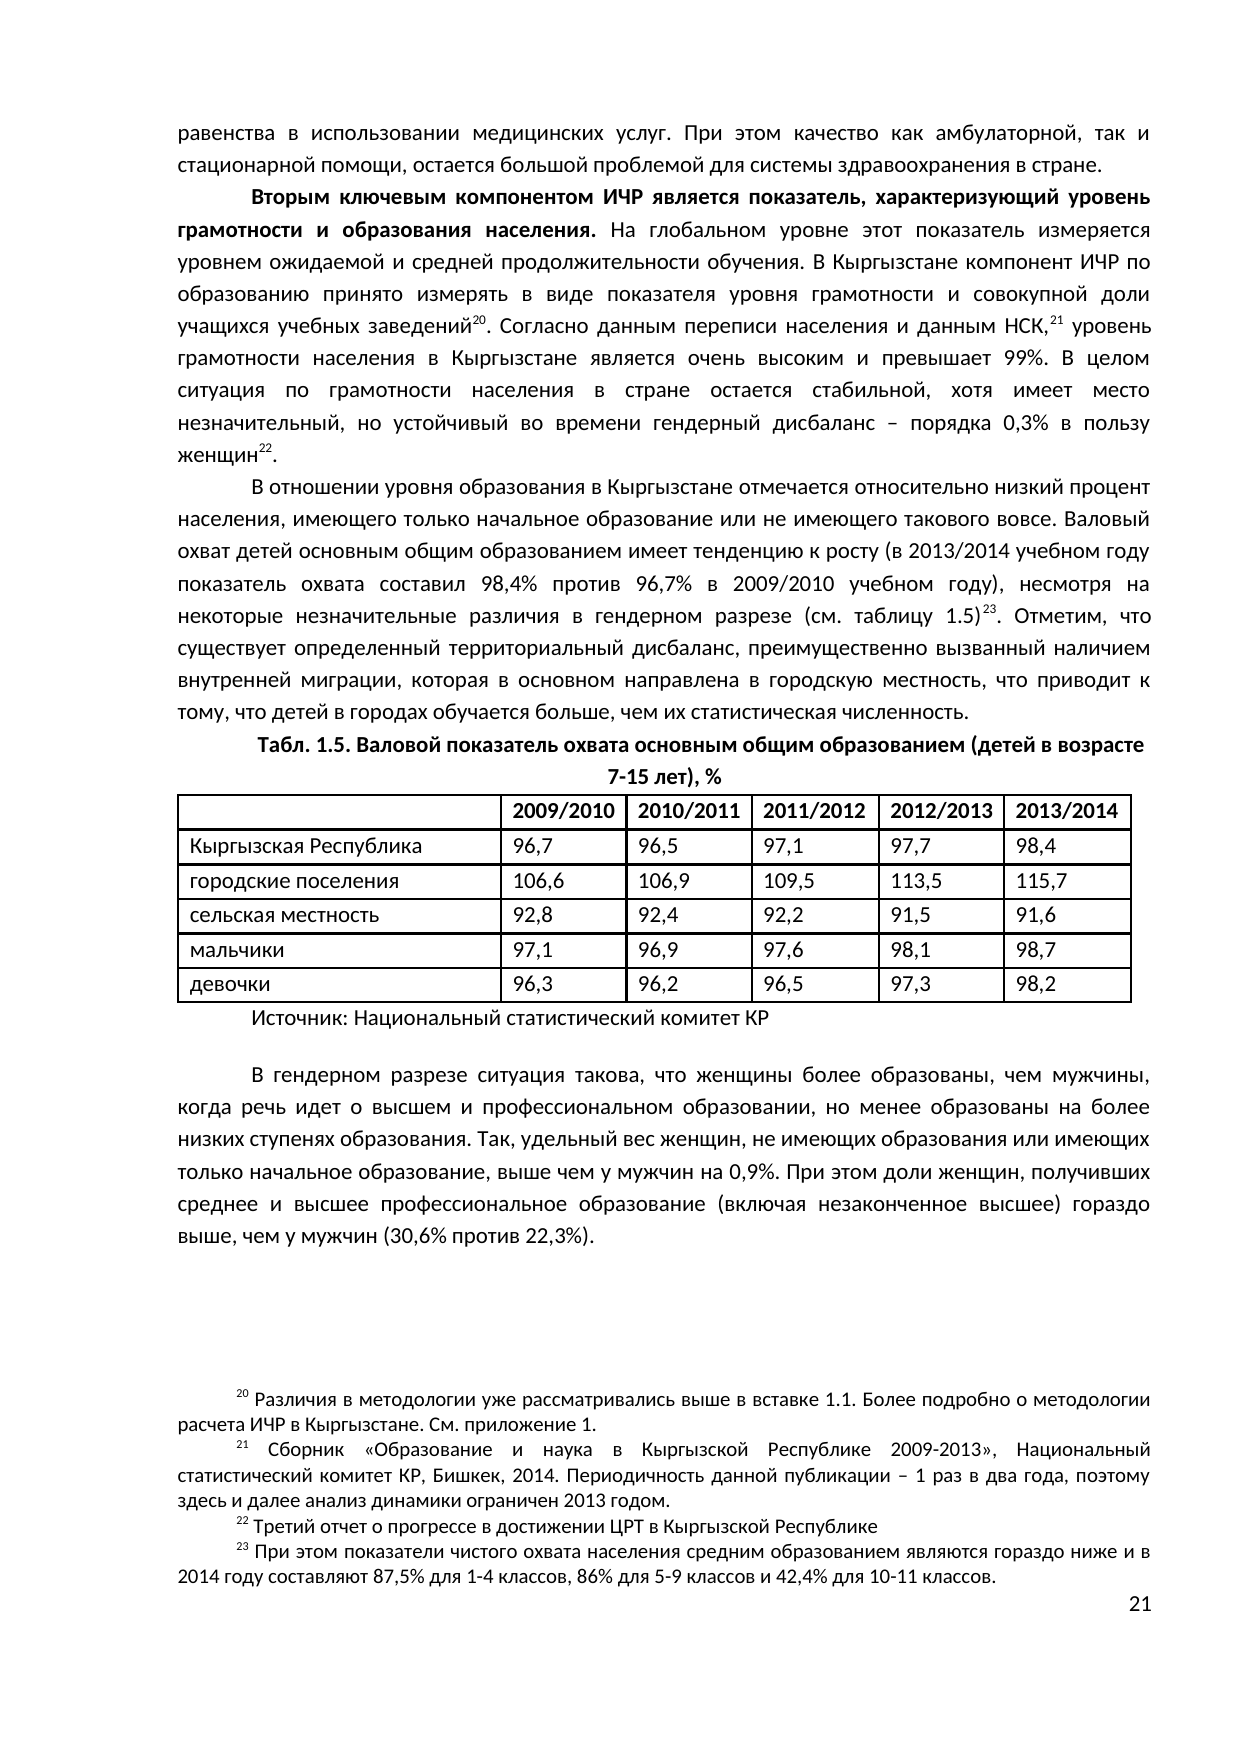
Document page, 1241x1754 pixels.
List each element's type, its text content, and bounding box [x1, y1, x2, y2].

table_cell 98,7 [1005, 935, 1130, 967]
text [177, 118, 1152, 178]
table_cell 106,9 [628, 866, 751, 898]
text Табл. 1.5. Валовой показатель охвата основным общим образованием (детей в возрасте 7-15 лет), % [177, 730, 1152, 790]
table_cell 96,3 [502, 969, 625, 1001]
table_cell 98,2 [1005, 969, 1130, 1001]
table_cell 92,2 [753, 900, 878, 932]
table_cell 97,1 [502, 935, 625, 967]
table_cell 96,2 [628, 969, 751, 1001]
table_cell 113,5 [880, 866, 1003, 898]
table_cell Кыргызская Республика [179, 831, 500, 863]
text В отношении уровня образования в Кыргызстане отмечается относительно низкий процент населения, имеющего только начальное образование или не имеющего такового вовсе. Валовый охват детей основным общим образованием имеет тенденцию к росту (в 2013/2014 учебном году показатель охвата составил 98,4% против 96,7% в 2009/2010 учебном году), несмотря на некоторые незначительные различия в гендерном разрезе (см. таблицу 1.5). Отметим, что существует определенный территориальный дисбаланс, преимущественно вызванный наличием внутренней миграции, которая в основном направлена в городскую местность, что приводит к тому, что детей в городах обучается больше, чем их статистическая численность. [177, 472, 1152, 726]
table_cell 91,5 [880, 900, 1003, 932]
table_header 2012/2013 [880, 796, 1003, 828]
table_cell 97,7 [880, 831, 1003, 863]
table_cell 109,5 [753, 866, 878, 898]
table_cell городские поселения [179, 866, 500, 898]
text Вторым ключевым компонентом ИЧР является показатель, характеризующий уровень грамотности и образования населения. На глобальном уровне этот показатель измеряется уровнем ожидаемой и средней продолжительности обучения. В Кыргызстане компонент ИЧР по образованию принято измерять в виде показателя уровня грамотности и совокупной доли учащихся учебных заведений. Согласно данным переписи населения и данным НСК, уровень грамотности населения в Кыргызстане является очень высоким и превышает 99%. В целом ситуация по грамотности населения в стране остается стабильной, хотя имеет место незначительный, но устойчивый во времени гендерный дисбаланс – порядка 0,3% в пользу женщин. [177, 182, 1152, 468]
table_header [179, 796, 500, 828]
table_cell 106,6 [502, 866, 625, 898]
table_cell мальчики [179, 935, 500, 967]
table_header 2010/2011 [628, 796, 751, 828]
text В гендерном разрезе ситуация такова, что женщины более образованы, чем мужчины, когда речь идет о высшем и профессиональном образовании, но менее образованы на более низких ступенях образования. Так, удельный вес женщин, не имеющих образования или имеющих только начальное образование, выше чем у мужчин на 0,9%. При этом доли женщин, получивших среднее и высшее профессиональное образование (включая незаконченное высшее) гораздо выше, чем у мужчин (30,6% против 22,3%). [177, 1060, 1152, 1249]
table_cell 91,6 [1005, 900, 1130, 932]
table_cell 92,8 [502, 900, 625, 932]
text Источник: Национальный статистический комитет КР [177, 1003, 1152, 1031]
table_cell 115,7 [1005, 866, 1130, 898]
table_cell 97,6 [753, 935, 878, 967]
table_header 2013/2014 [1005, 796, 1130, 828]
table_header 2009/2010 [502, 796, 625, 828]
table_cell 96,9 [628, 935, 751, 967]
table_cell 97,1 [753, 831, 878, 863]
table_cell 98,1 [880, 935, 1003, 967]
table_cell 96,7 [502, 831, 625, 863]
table_cell 92,4 [628, 900, 751, 932]
table_cell 96,5 [628, 831, 751, 863]
table_cell сельская местность [179, 900, 500, 932]
table_cell девочки [179, 969, 500, 1001]
table_cell 96,5 [753, 969, 878, 1001]
table_cell 98,4 [1005, 831, 1130, 863]
table_cell 97,3 [880, 969, 1003, 1001]
table_header 2011/2012 [753, 796, 878, 828]
